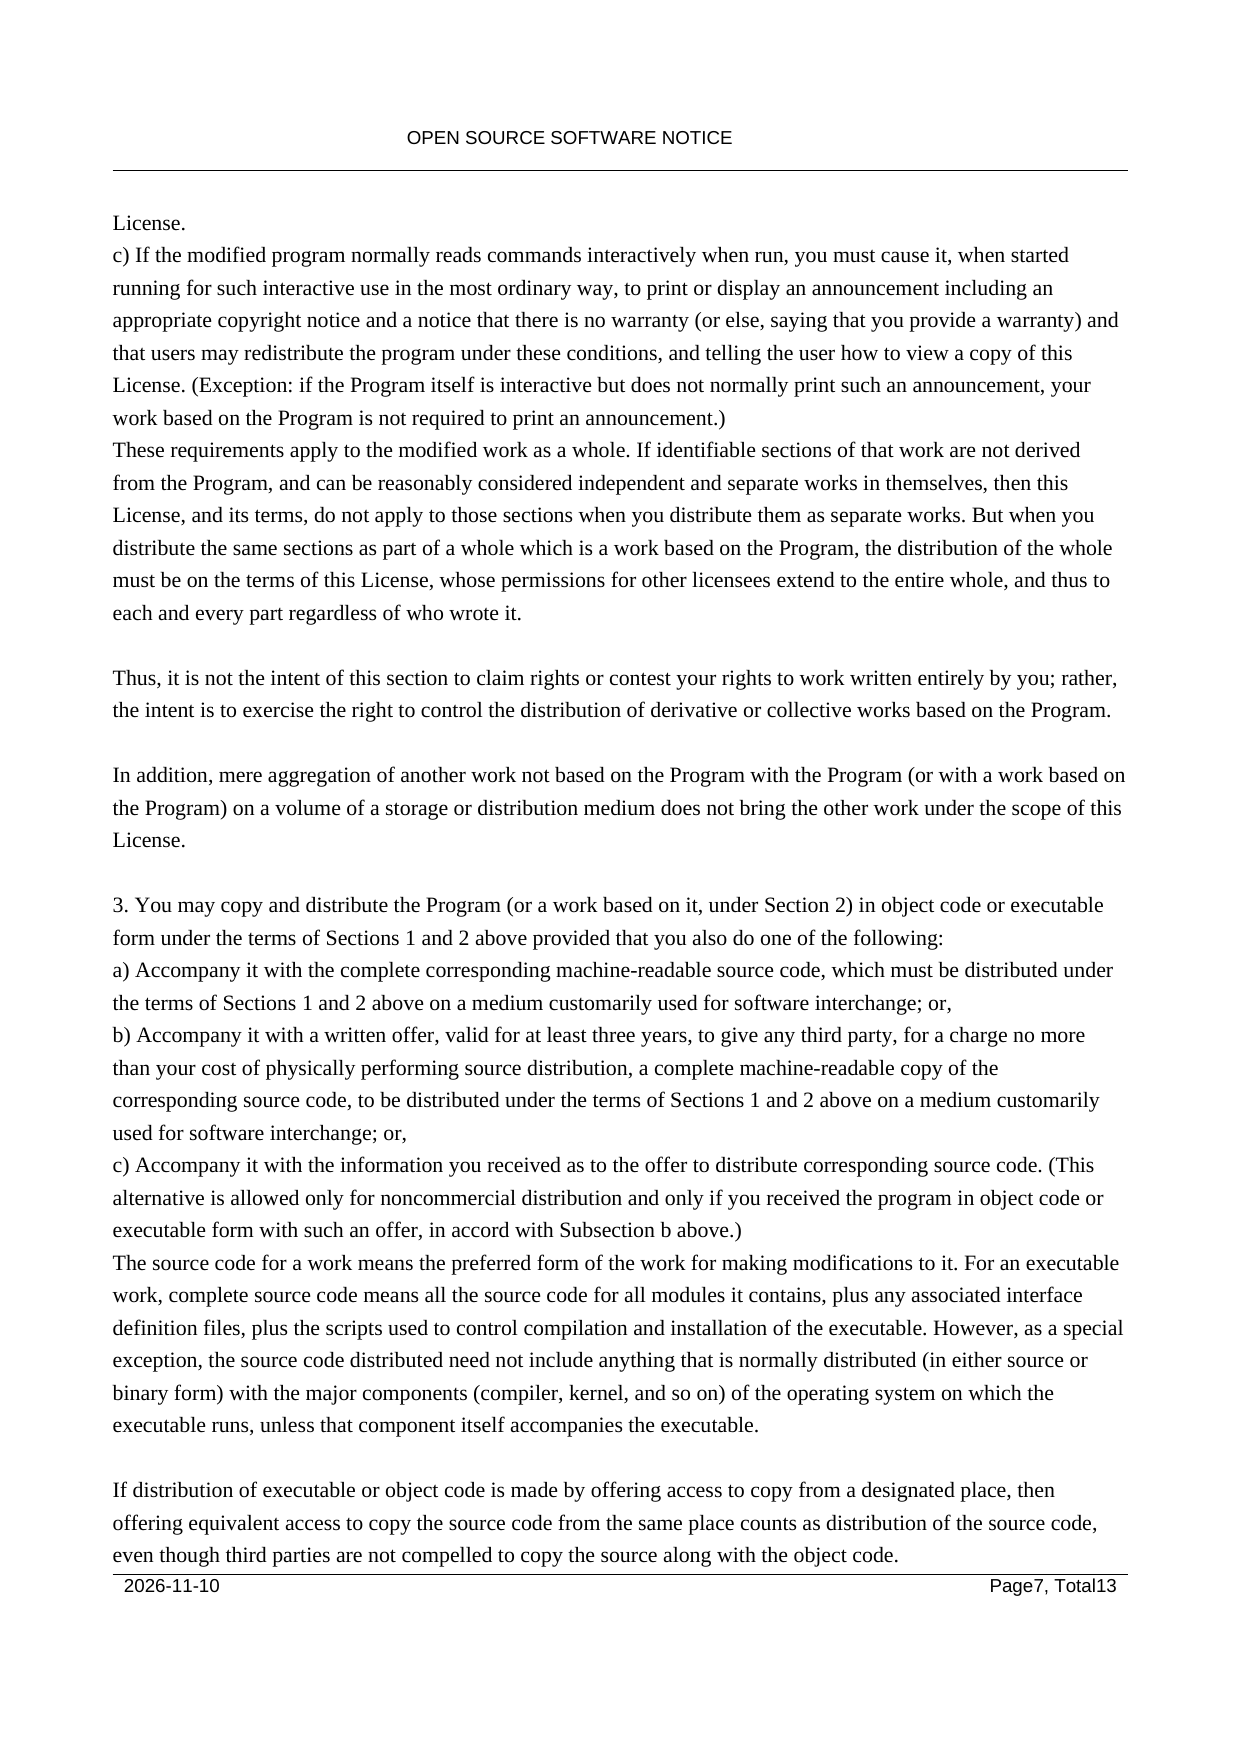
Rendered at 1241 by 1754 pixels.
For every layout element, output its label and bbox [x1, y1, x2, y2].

text [112, 206, 1128, 1571]
